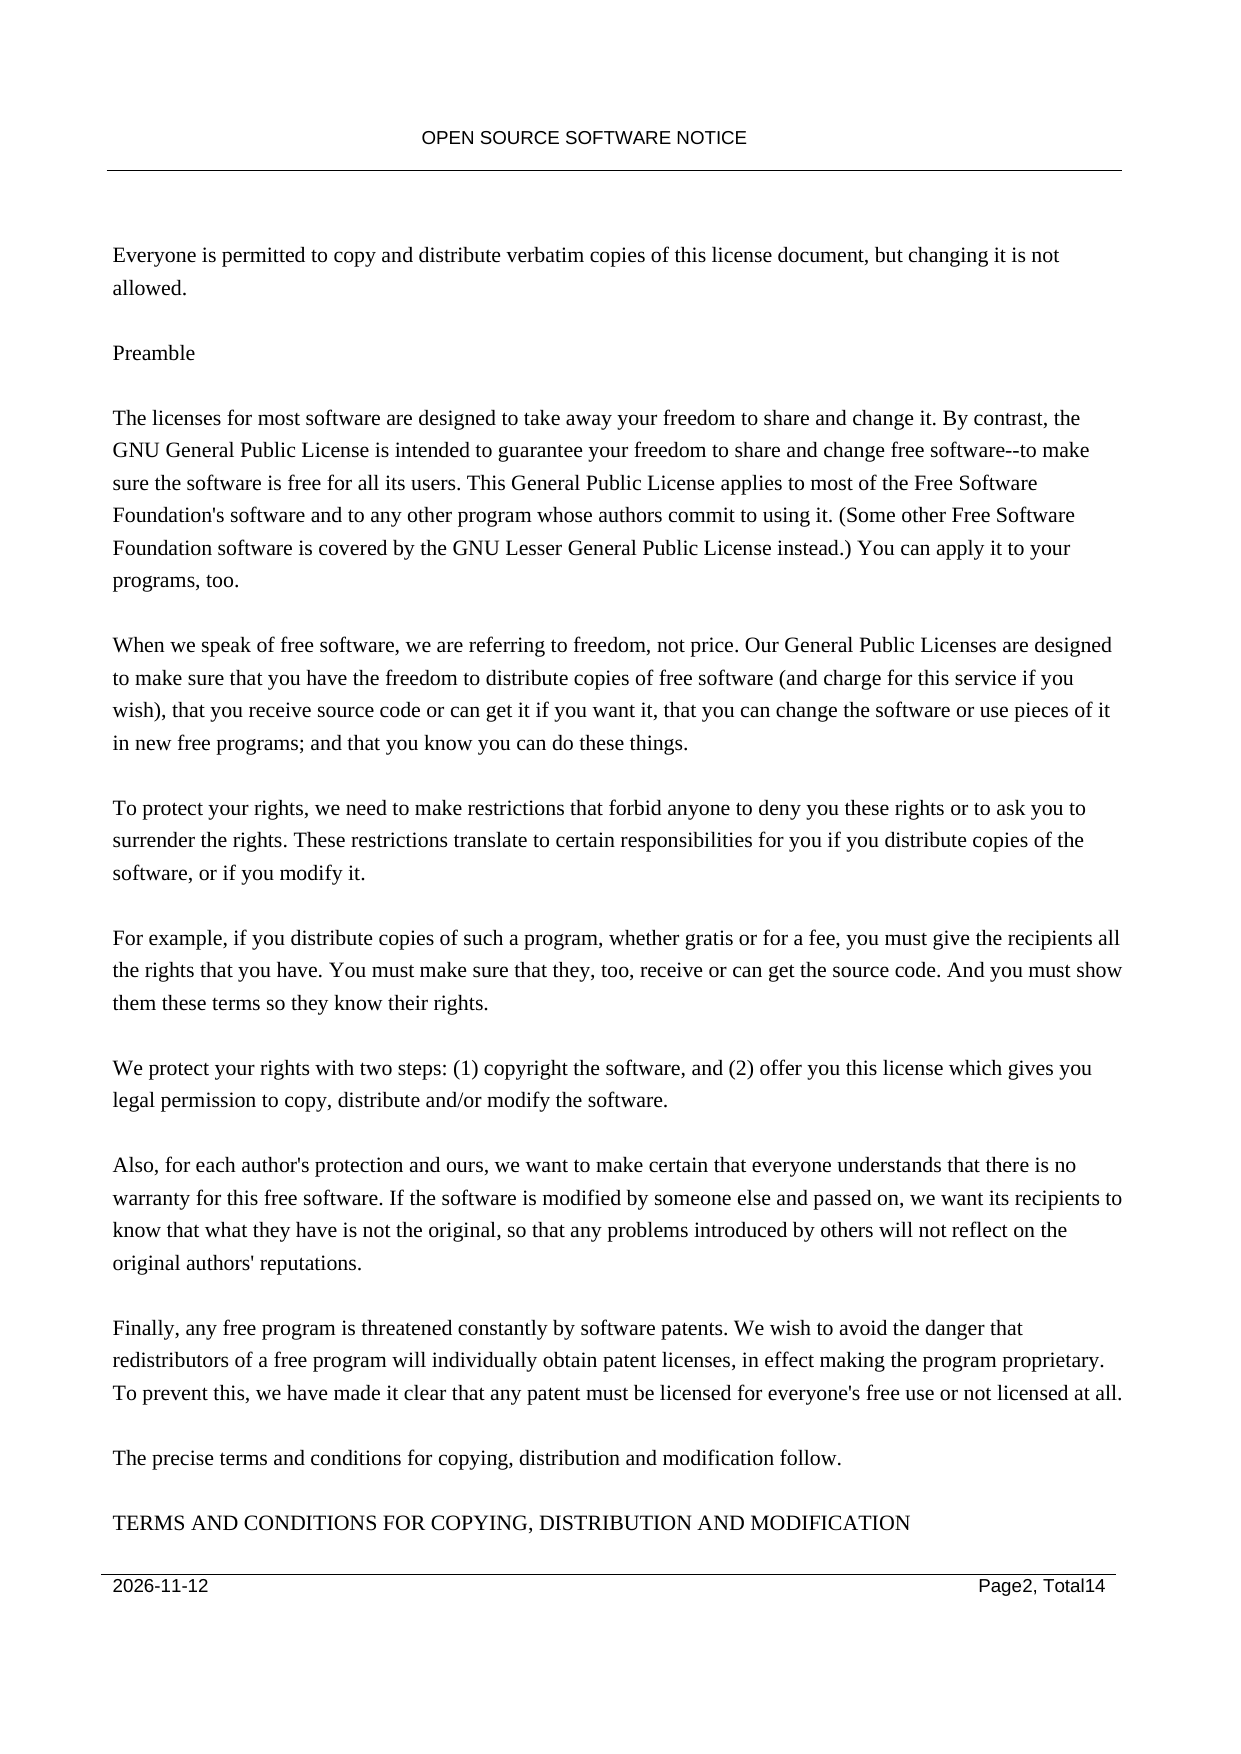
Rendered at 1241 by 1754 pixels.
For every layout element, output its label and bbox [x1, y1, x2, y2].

text [112, 206, 1128, 1539]
